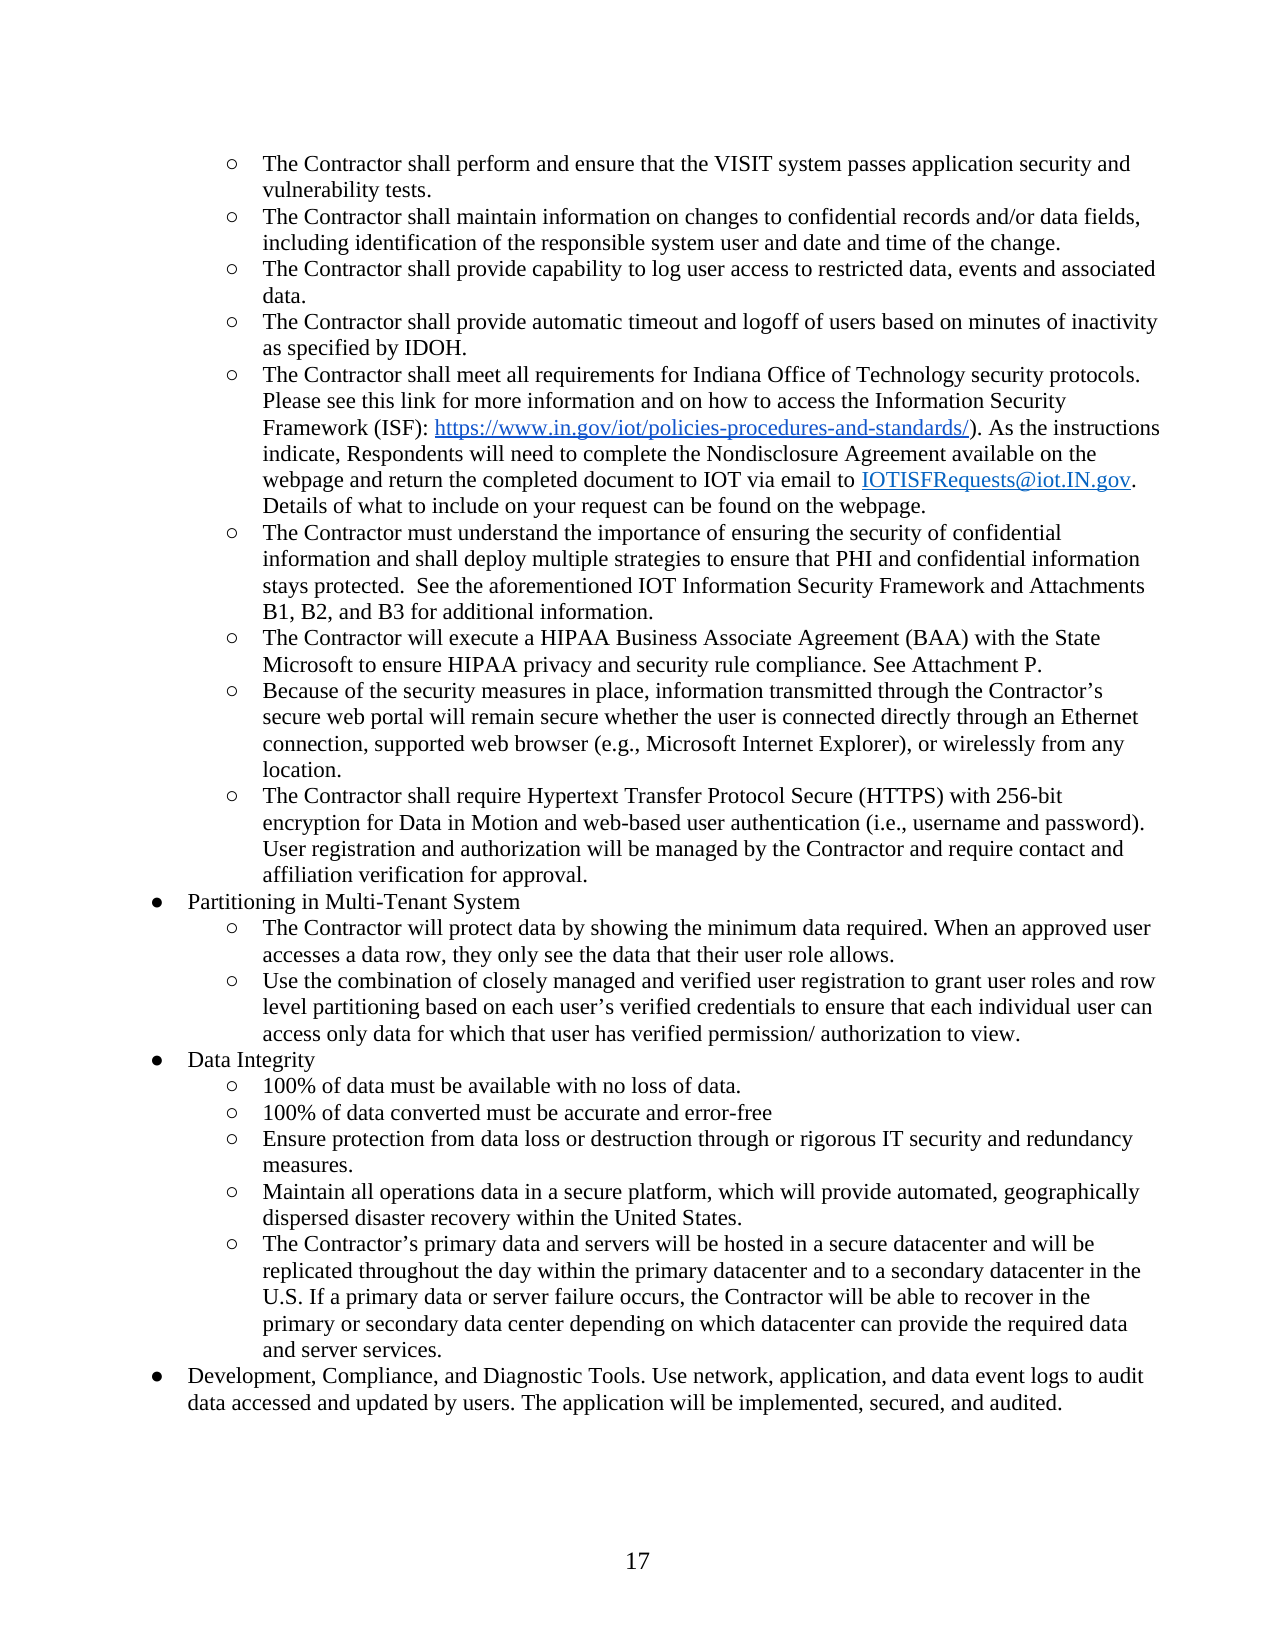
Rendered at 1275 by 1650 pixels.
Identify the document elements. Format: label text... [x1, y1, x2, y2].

list The Contractor shall maintain information on changes to confidential records and/or data fields, including identification of the responsible system user and date and time of the change. [225, 203, 1162, 255]
list The Contractor must understand the importance of ensuring the security of confidential information and shall deploy multiple strategies to ensure that PHI and confidential information stays protected. See the aforementioned IOT Information Security Framework and Attachments B1, B2, and B3 for additional information. [225, 519, 1162, 624]
list The Contractor shall require Hypertext Transfer Protocol Secure (HTTPS) with 256-bit encryption for Data in Motion and web-based user authentication (i.e., username and password). User registration and authorization will be managed by the Contractor and require contact and affiliation verification for approval. [225, 782, 1162, 888]
list Because of the security measures in place, information transmitted through the Contractor’s secure web portal will remain secure whether the user is connected directly through an Ethernet connection, supported web browser (e.g., Microsoft Internet Explorer), or wirelessly from any location. [225, 677, 1162, 782]
list 100% of data converted must be accurate and error-free [225, 1099, 1162, 1125]
list Partitioning in Multi-Tenant System [150, 888, 1162, 914]
list The Contractor’s primary data and servers will be hosted in a secure datacenter and will be replicated throughout the day within the primary datacenter and to a secondary datacenter in the U.S. If a primary data or server failure occurs, the Contractor will be able to recover in the primary or secondary data center depending on which datacenter can provide the required data and server services. [225, 1231, 1162, 1362]
list Development, Compliance, and Diagnostic Tools. Use network, application, and data event logs to audit data accessed and updated by users. The application will be implemented, secured, and audited. [150, 1362, 1162, 1415]
list Data Integrity [150, 1046, 1162, 1072]
list The Contractor shall meet all requirements for Indiana Office of Technology security protocols. Please see this link for more information and on how to access the Information Security Framework (ISF): https://www.in.gov/iot/policies-procedures-and-standards/). As the instructions indicate, Respondents will need to complete the Nondisclosure Agreement available on the webpage and return the completed document to IOT via email to IOTISFRequests@iot.IN.gov. Details of what to include on your request can be found on the webpage. [225, 361, 1162, 519]
list The Contractor shall provide automatic timeout and logoff of users based on minutes of inactivity as specified by IDOH. [225, 308, 1162, 361]
list Use the combination of closely managed and verified user registration to grant user roles and row level partitioning based on each user’s verified credentials to ensure that each individual user can access only data for which that user has verified permission/ authorization to view. [225, 967, 1162, 1046]
list 100% of data must be available with no loss of data. [225, 1072, 1162, 1099]
list Maintain all operations data in a secure platform, which will provide automated, geographically dispersed disaster recovery within the United States. [225, 1178, 1162, 1231]
list The Contractor shall perform and ensure that the VISIT system passes application security and vulnerability tests. [225, 150, 1162, 203]
list The Contractor will execute a HIPAA Business Associate Agreement (BAA) with the State Microsoft to ensure HIPAA privacy and security rule compliance. See Attachment P. [225, 624, 1162, 677]
list Ensure protection from data loss or destruction through or rigorous IT security and redundancy measures. [225, 1125, 1162, 1178]
list The Contractor shall provide capability to log user access to restricted data, events and associated data. [225, 255, 1162, 308]
list The Contractor will protect data by showing the minimum data required. When an approved user accesses a data row, they only see the data that their user role allows. [225, 914, 1162, 967]
